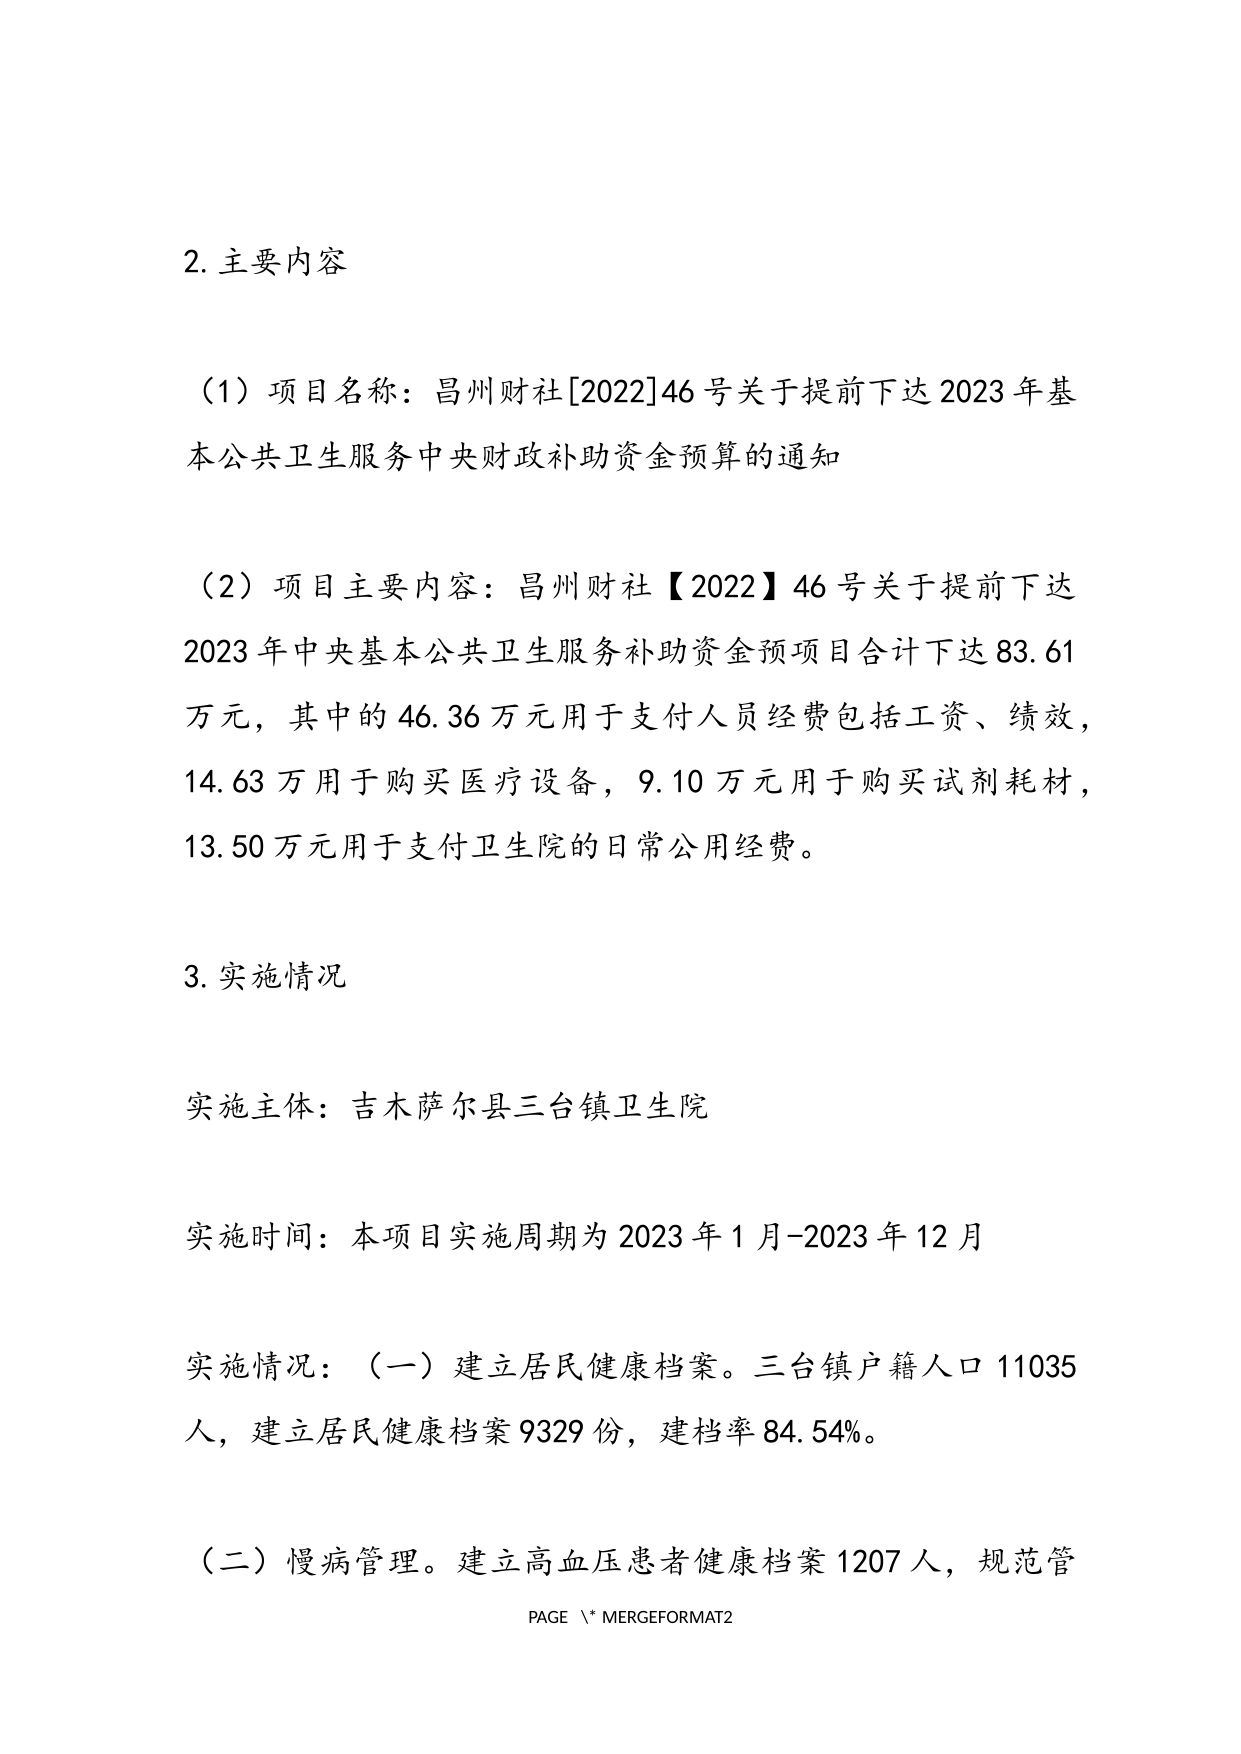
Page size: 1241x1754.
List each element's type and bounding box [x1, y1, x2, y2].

text [183, 162, 1078, 1592]
